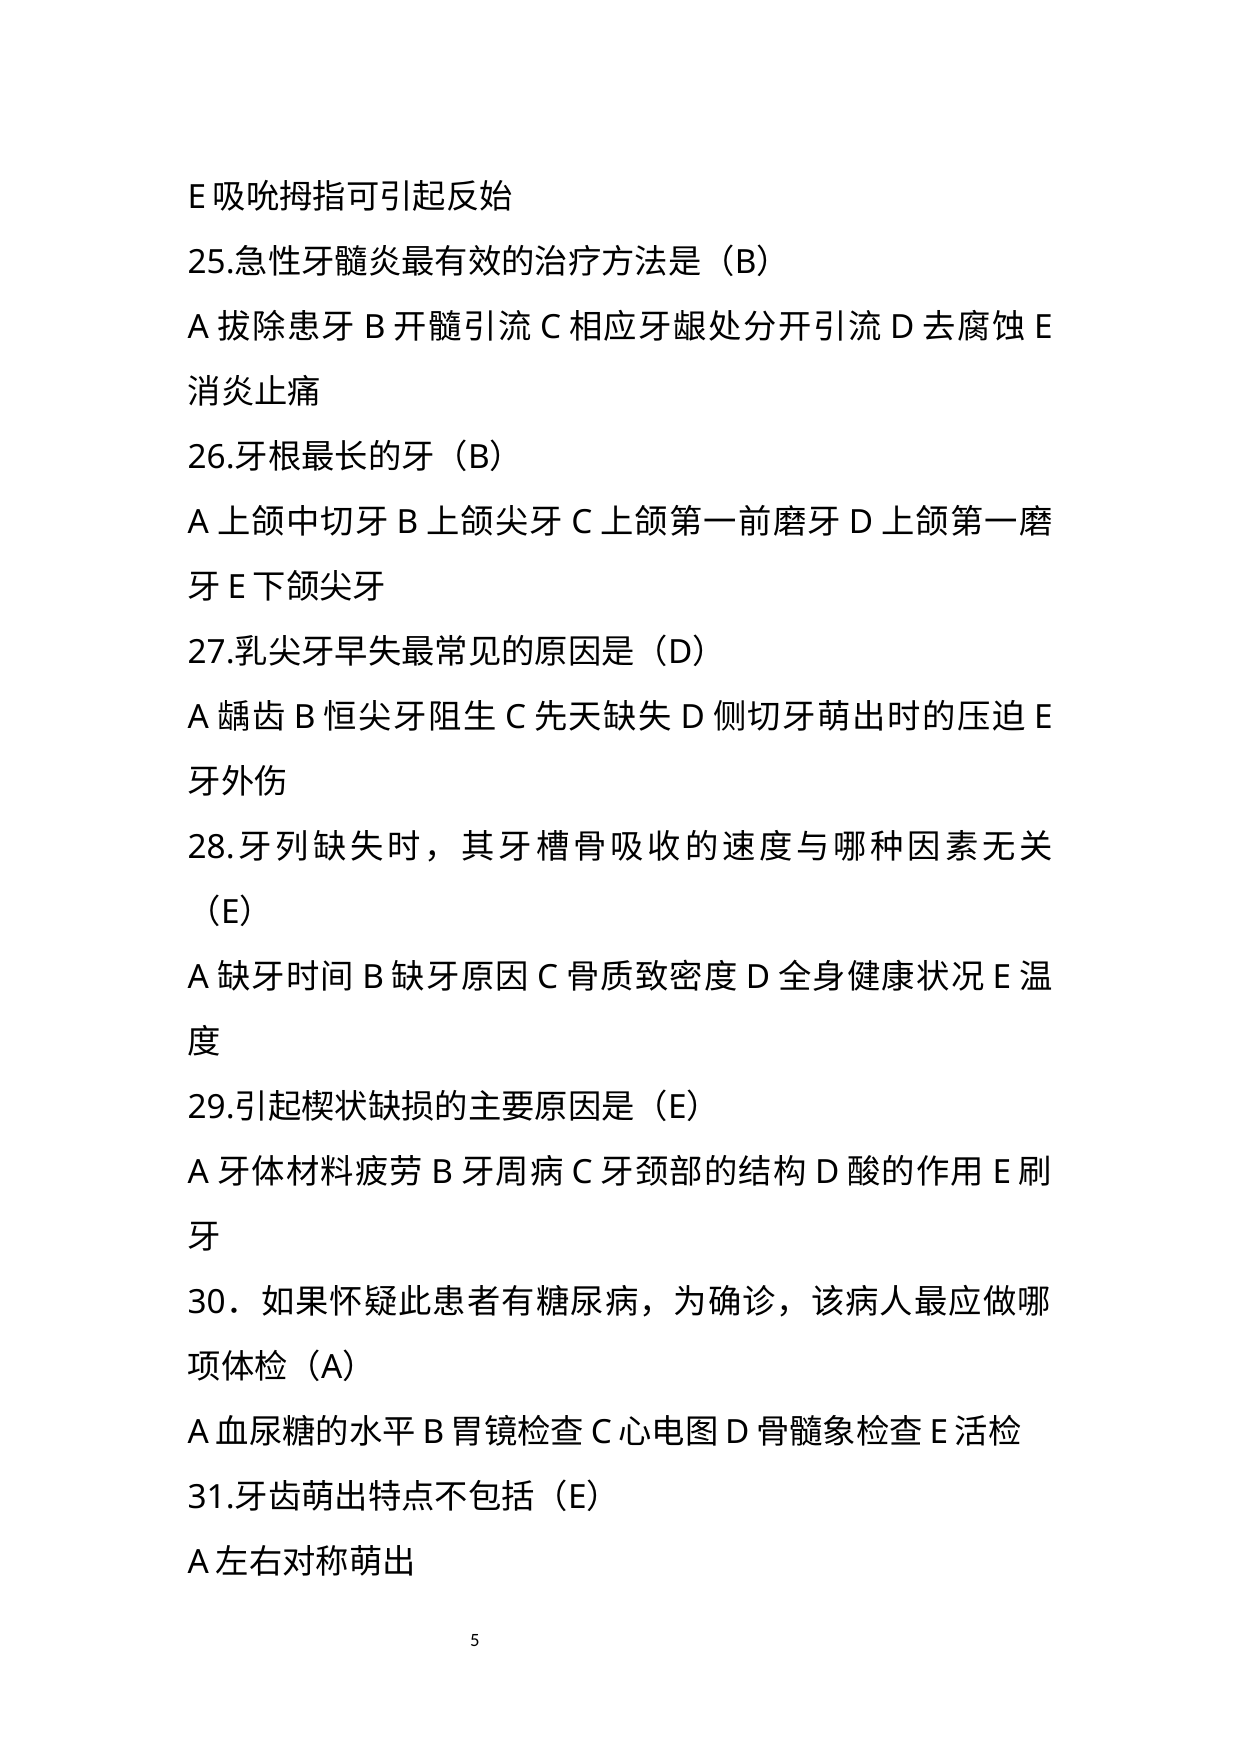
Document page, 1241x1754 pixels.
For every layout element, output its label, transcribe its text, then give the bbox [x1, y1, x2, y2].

text E吸吮拇指可引起反始 [187, 162, 1053, 227]
text 25.急性牙髓炎最有效的治疗方法是（B） [187, 227, 1053, 292]
text 30．如果怀疑此患者有糖尿病，为确诊，该病人最应做哪项体检（A） [187, 1267, 1053, 1397]
text A牙体材料疲劳B牙周病C牙颈部的结构D酸的作用E刷牙 [187, 1137, 1053, 1267]
text 31.牙齿萌出特点不包括（E） [187, 1462, 1053, 1527]
text A左右对称萌出 [187, 1527, 1053, 1592]
text 29.引起楔状缺损的主要原因是（E） [187, 1072, 1053, 1137]
text A缺牙时间B缺牙原因C骨质致密度D全身健康状况E温度 [187, 942, 1053, 1072]
text A上颌中切牙B上颌尖牙C上颌第一前磨牙D上颌第一磨牙E下颌尖牙 [187, 487, 1053, 617]
text 26.牙根最长的牙（B） [187, 422, 1053, 487]
text 28.牙列缺失时，其牙槽骨吸收的速度与哪种因素无关（E） [187, 812, 1053, 942]
text A血尿糖的水平B胃镜检查C心电图D骨髓象检查E活检 [187, 1397, 1053, 1462]
text A拔除患牙B开髓引流C相应牙龈处分开引流D去腐蚀E消炎止痛 [187, 292, 1053, 422]
text A龋齿B恒尖牙阻生C先天缺失D侧切牙萌出时的压迫E牙外伤 [187, 682, 1053, 812]
text 27.乳尖牙早失最常见的原因是（D） [187, 617, 1053, 682]
